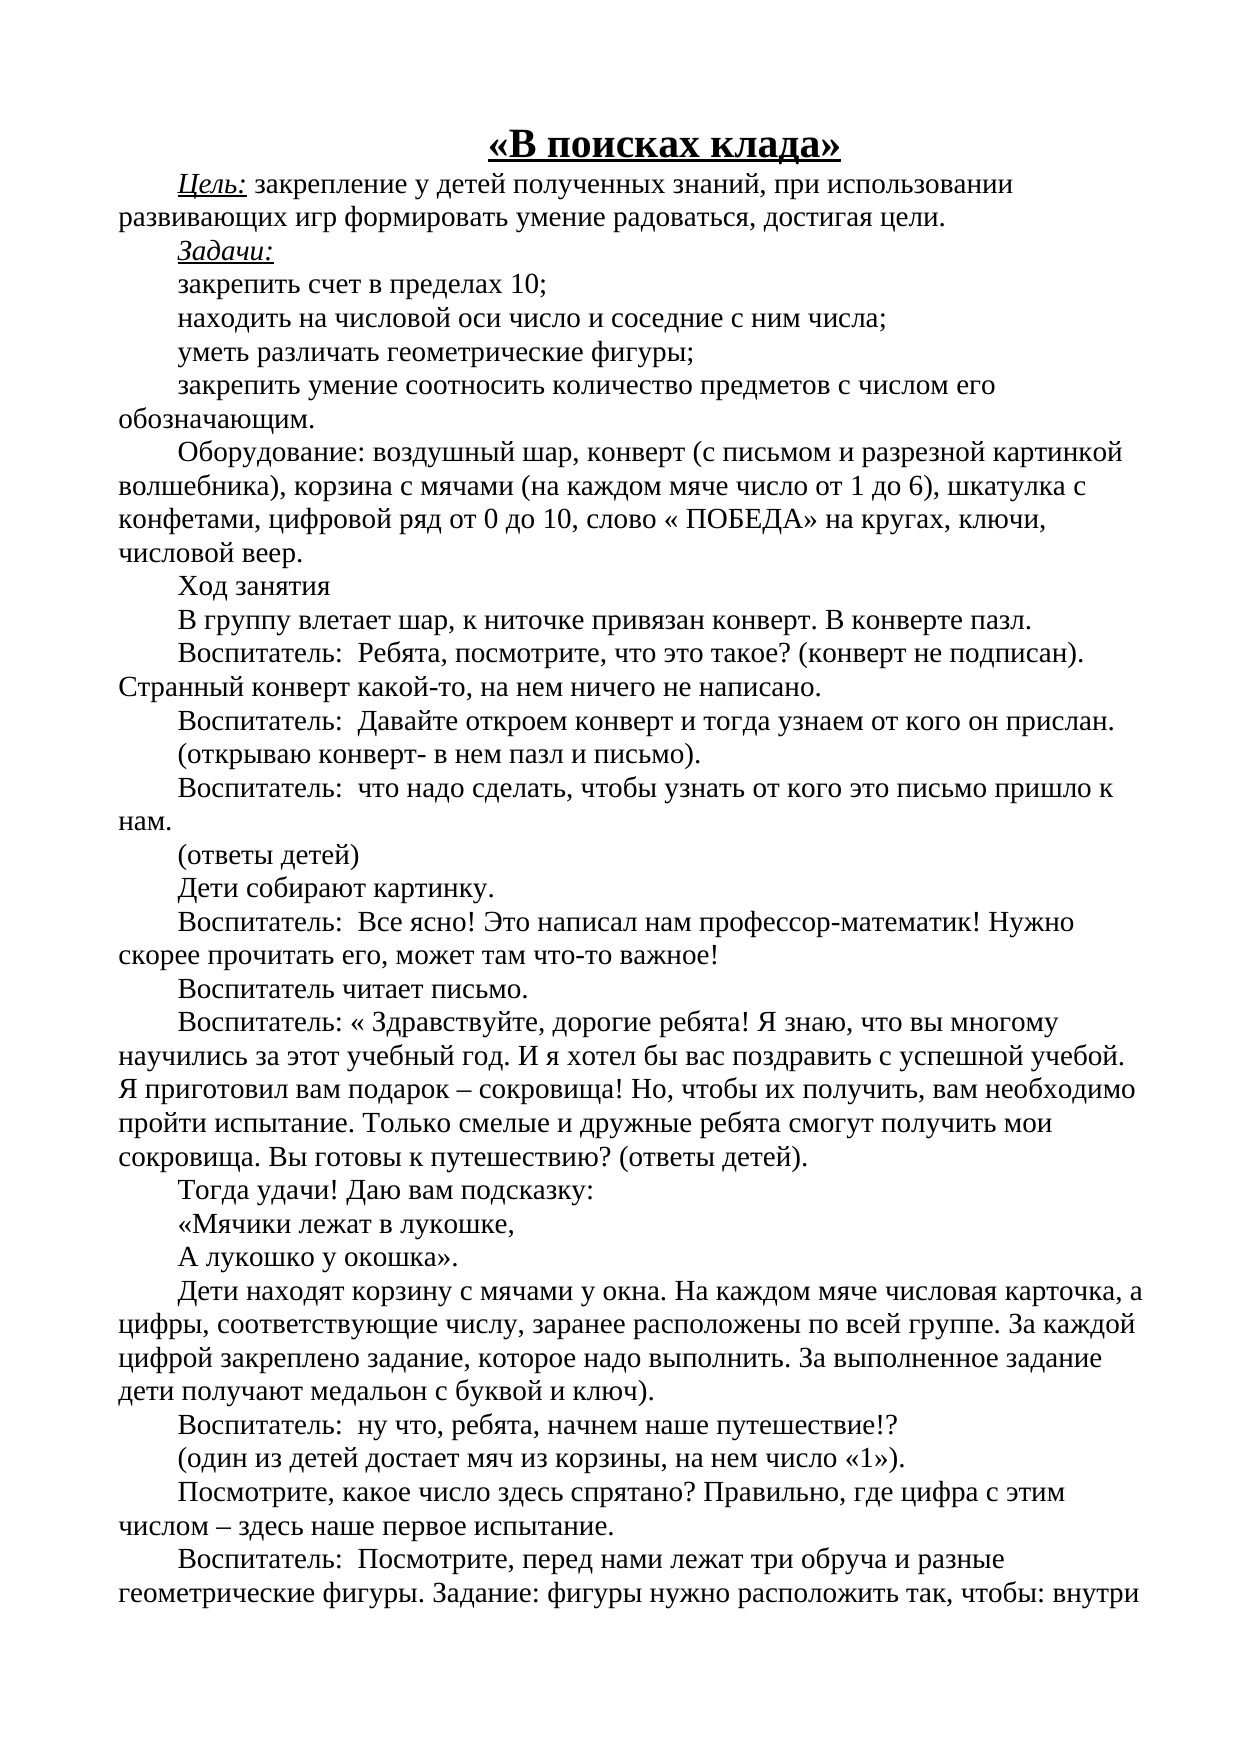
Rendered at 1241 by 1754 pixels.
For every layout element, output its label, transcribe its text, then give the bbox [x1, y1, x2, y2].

text (один из детей достает мяч из корзины, на нем число «1»). [118, 1441, 1152, 1474]
text Дети собирают картинку. [118, 870, 1152, 904]
text уметь различать геометрические фигуры; [118, 334, 1152, 367]
text Оборудование: воздушный шар, конверт (с письмом и разрезной картинкой волшебника), корзина с мячами (на каждом мяче число от 1 до 6), шкатулка с конфетами, цифровой ряд от 0 до 10, слово « ПОБЕДА» на кругах, ключи, числовой веер. [118, 434, 1152, 568]
text Дети находят корзину с мячами у окна. На каждом мяче числовая карточка, а цифры, соответствующие числу, заранее расположены по всей группе. За каждой цифрой закреплено задание, которое надо выполнить. За выполненное задание дети получают медальон с буквой и ключ). [118, 1273, 1152, 1407]
text Тогда удачи! Даю вам подсказку: [118, 1172, 1152, 1206]
text Воспитатель: что надо сделать, чтобы узнать от кого это письмо пришло к нам. [118, 770, 1152, 837]
text «В поисках клада» [118, 118, 1152, 166]
text Воспитатель читает письмо. [118, 971, 1152, 1004]
text Воспитатель: Ребята, посмотрите, что это такое? (конверт не подписан). Странный конверт какой-то, на нем ничего не написано. [118, 636, 1152, 703]
text закрепить умение соотносить количество предметов с числом его обозначающим. [118, 367, 1152, 434]
text А лукошко у окошка». [118, 1239, 1152, 1273]
text закрепить счет в пределах 10; [118, 267, 1152, 300]
text Воспитатель: « Здравствуйте, дорогие ребята! Я знаю, что вы многому научились за этот учебный год. И я хотел бы вас поздравить с успешной учебой. Я приготовил вам подарок – сокровища! Но, чтобы их получить, вам необходимо пройти испытание. Только смелые и дружные ребята смогут получить мои сокровища. Вы готовы к путешествию? (ответы детей). [118, 1004, 1152, 1172]
text Воспитатель: ну что, ребята, начнем наше путешествие!? [118, 1407, 1152, 1441]
text (ответы детей) [118, 837, 1152, 870]
text «Мячики лежат в лукошке, [118, 1206, 1152, 1239]
text В группу влетает шар, к ниточке привязан конверт. В конверте пазл. [118, 602, 1152, 636]
text Воспитатель: Все ясно! Это написал нам профессор-математик! Нужно скорее прочитать его, может там что-то важное! [118, 904, 1152, 971]
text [118, 1541, 1152, 1608]
text Воспитатель: Давайте откроем конверт и тогда узнаем от кого он прислан. [118, 703, 1152, 736]
text Ход занятия [118, 568, 1152, 602]
text находить на числовой оси число и соседние с ним числа; [118, 300, 1152, 334]
text Посмотрите, какое число здесь спрятано? Правильно, где цифра с этим числом – здесь наше первое испытание. [118, 1474, 1152, 1541]
text Задачи: [118, 233, 1152, 267]
text Цель: закрепление у детей полученных знаний, при использовании развивающих игр формировать умение радоваться, достигая цели. [118, 166, 1152, 233]
text (открываю конверт- в нем пазл и письмо). [118, 736, 1152, 770]
